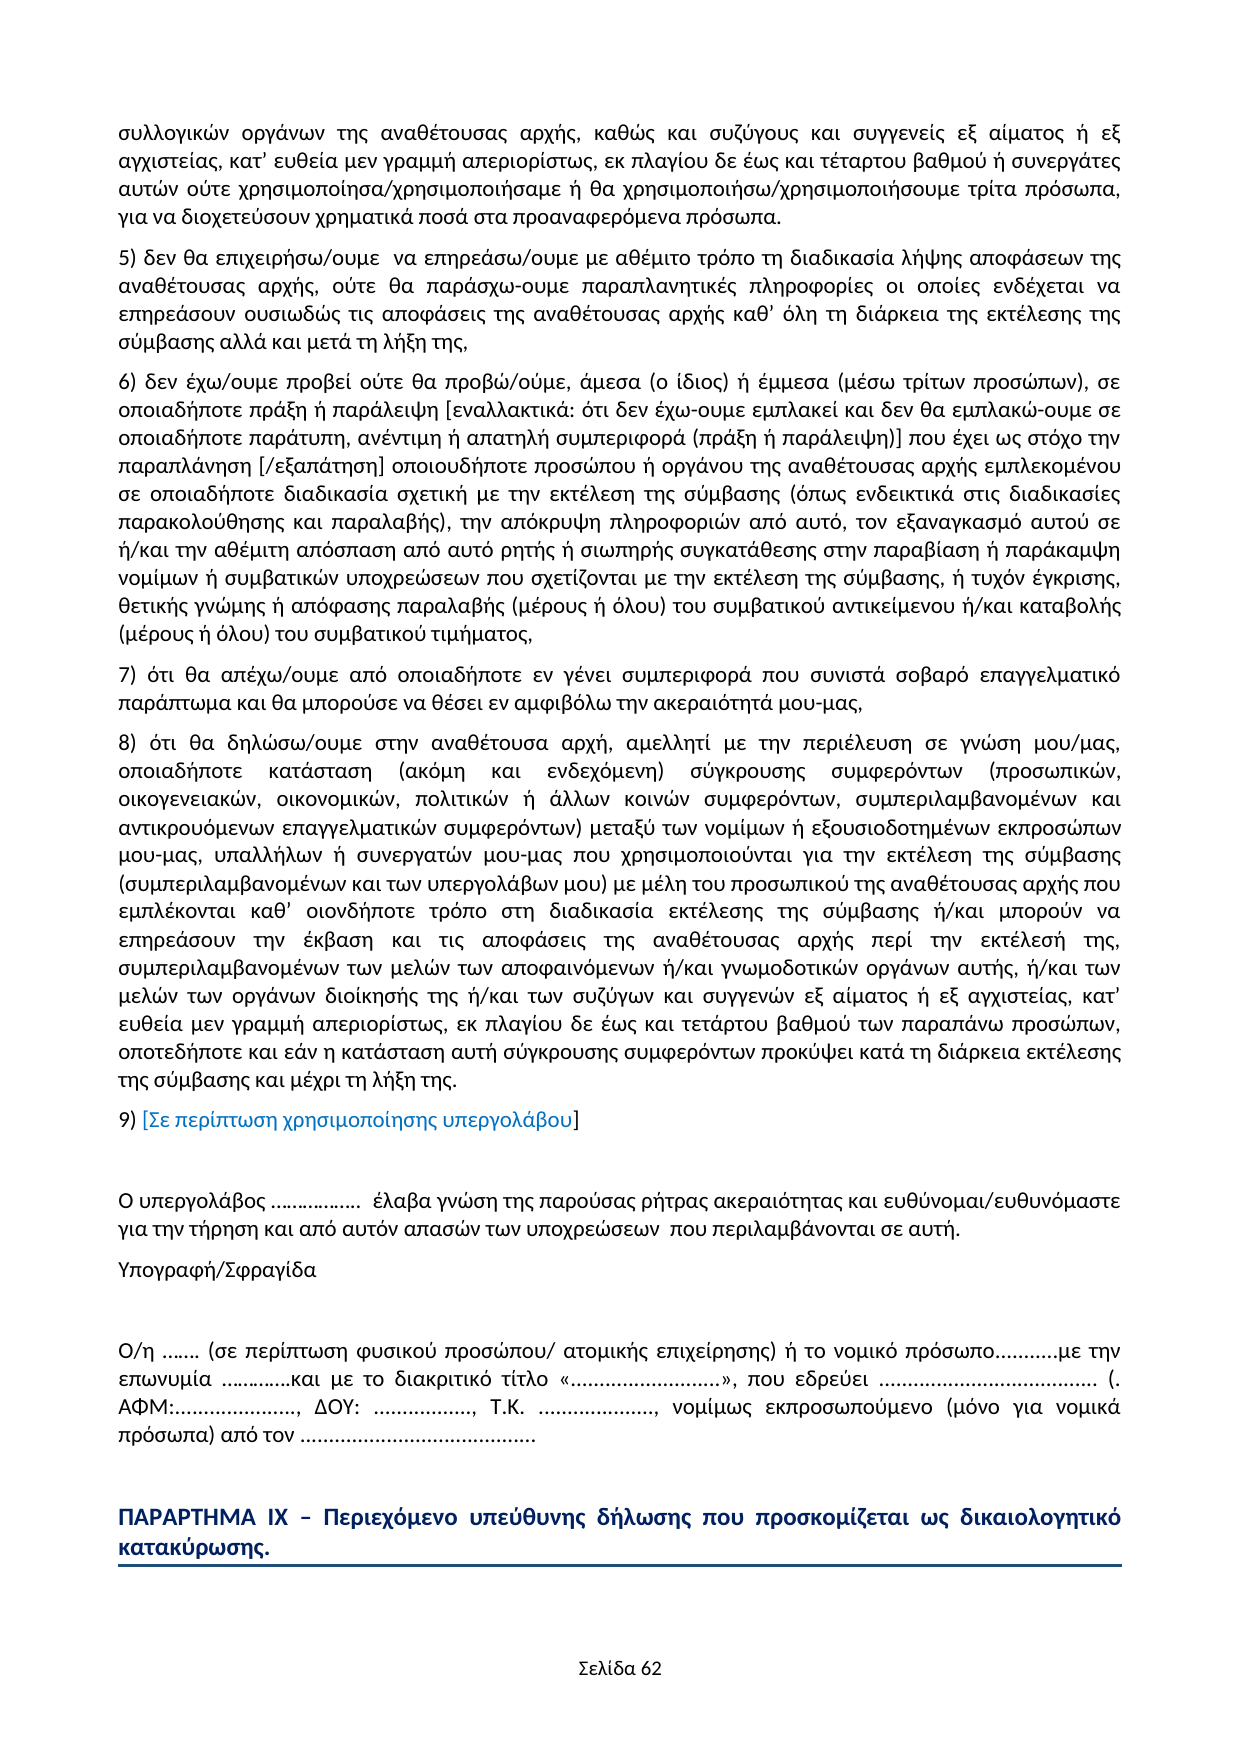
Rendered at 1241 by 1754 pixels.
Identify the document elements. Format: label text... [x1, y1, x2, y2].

text 6) δεν έχω/ουμε προβεί ούτε θα προβώ/ούμε, άμεσα (ο ίδιος) ή έμμεσα (μέσω τρίτων προσώπων), σε οποιαδήποτε πράξη ή παράλειψη [εναλλακτικά: ότι δεν έχω-ουμε εμπλακεί και δεν θα εμπλακώ-ουμε σε οποιαδήποτε παράτυπη, ανέντιμη ή απατηλή συμπεριφορά (πράξη ή παράλειψη)] που έχει ως στόχο την παραπλάνηση [/εξαπάτηση] οποιουδήποτε προσώπου ή οργάνου της αναθέτουσας αρχής εμπλεκομένου σε οποιαδήποτε διαδικασία σχετική με την εκτέλεση της σύμβασης (όπως ενδεικτικά στις διαδικασίες παρακολούθησης και παραλαβής), την απόκρυψη πληροφοριών από αυτό, τον εξαναγκασμό αυτού σε ή/και την αθέμιτη απόσπαση από αυτό ρητής ή σιωπηρής συγκατάθεσης στην παραβίαση ή παράκαμψη νομίμων ή συμβατικών υποχρεώσεων που σχετίζονται με την εκτέλεση της σύμβασης, ή τυχόν έγκρισης, θετικής γνώμης ή απόφασης παραλαβής (μέρους ή όλου) του συμβατικού αντικείμενου ή/και καταβολής (μέρους ή όλου) του συμβατικού τιμήματος, [118, 367, 1122, 647]
text Υπογραφή/Σφραγίδα [118, 1255, 1122, 1283]
text Ο υπεργολάβος …………….. έλαβα γνώση της παρούσας ρήτρας ακεραιότητας και ευθύνομαι/ευθυνόμαστε για την τήρηση και από αυτόν απασών των υποχρεώσεων που περιλαμβάνονται σε αυτή. [118, 1186, 1122, 1242]
text 9) [Σε περίπτωση χρησιμοποίησης υπεργολάβου] [118, 1105, 1122, 1133]
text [118, 118, 1122, 230]
text Ο/η ……. (σε περίπτωση φυσικού προσώπου/ ατομικής επιχείρησης) ή το νομικό πρόσωπο...........με την επωνυμία ………….και με το διακριτικό τίτλο «..........................», που εδρεύει ...................................... (. ΑΦΜ:....................., ΔΟΥ: ................., Τ.Κ. ...................., νομίμως εκπροσωπούμενο (μόνο για νομικά πρόσωπα) από τον ......................................... [118, 1336, 1122, 1448]
subtitle ΠΑΡΑΡΤΗΜΑ IX – Περιεχόμενο υπεύθυνης δήλωσης που προσκομίζεται ως δικαιολογητικό κατακύρωσης. [118, 1501, 1122, 1564]
text 5) δεν θα επιχειρήσω/ουμε να επηρεάσω/ουμε με αθέμιτο τρόπο τη διαδικασία λήψης αποφάσεων της αναθέτουσας αρχής, ούτε θα παράσχω-ουμε παραπλανητικές πληροφορίες οι οποίες ενδέχεται να επηρεάσουν ουσιωδώς τις αποφάσεις της αναθέτουσας αρχής καθ’ όλη τη διάρκεια της εκτέλεσης της σύμβασης αλλά και μετά τη λήξη της, [118, 243, 1122, 355]
text 7) ότι θα απέχω/ουμε από οποιαδήποτε εν γένει συμπεριφορά που συνιστά σοβαρό επαγγελματικό παράπτωμα και θα μπορούσε να θέσει εν αμφιβόλω την ακεραιότητά μου-μας, [118, 660, 1122, 716]
text 8) ότι θα δηλώσω/ουμε στην αναθέτουσα αρχή, αμελλητί με την περιέλευση σε γνώση μου/μας, οποιαδήποτε κατάσταση (ακόμη και ενδεχόμενη) σύγκρουσης συμφερόντων (προσωπικών, οικογενειακών, οικονομικών, πολιτικών ή άλλων κοινών συμφερόντων, συμπεριλαμβανομένων και αντικρουόμενων επαγγελματικών συμφερόντων) μεταξύ των νομίμων ή εξουσιοδοτημένων εκπροσώπων μου-μας, υπαλλήλων ή συνεργατών μου-μας που χρησιμοποιούνται για την εκτέλεση της σύμβασης (συμπεριλαμβανομένων και των υπεργολάβων μου) με μέλη του προσωπικού της αναθέτουσας αρχής που εμπλέκονται καθ’ οιονδήποτε τρόπο στη διαδικασία εκτέλεσης της σύμβασης ή/και μπορούν να επηρεάσουν την έκβαση και τις αποφάσεις της αναθέτουσας αρχής περί την εκτέλεσή της, συμπεριλαμβανομένων των μελών των αποφαινόμενων ή/και γνωμοδοτικών οργάνων αυτής, ή/και των μελών των οργάνων διοίκησής της ή/και των συζύγων και συγγενών εξ αίματος ή εξ αγχιστείας, κατ’ ευθεία μεν γραμμή απεριορίστως, εκ πλαγίου δε έως και τετάρτου βαθμού των παραπάνω προσώπων, οποτεδήποτε και εάν η κατάσταση αυτή σύγκρουσης συμφερόντων προκύψει κατά τη διάρκεια εκτέλεσης της σύμβασης και μέχρι τη λήξη της. [118, 728, 1122, 1093]
